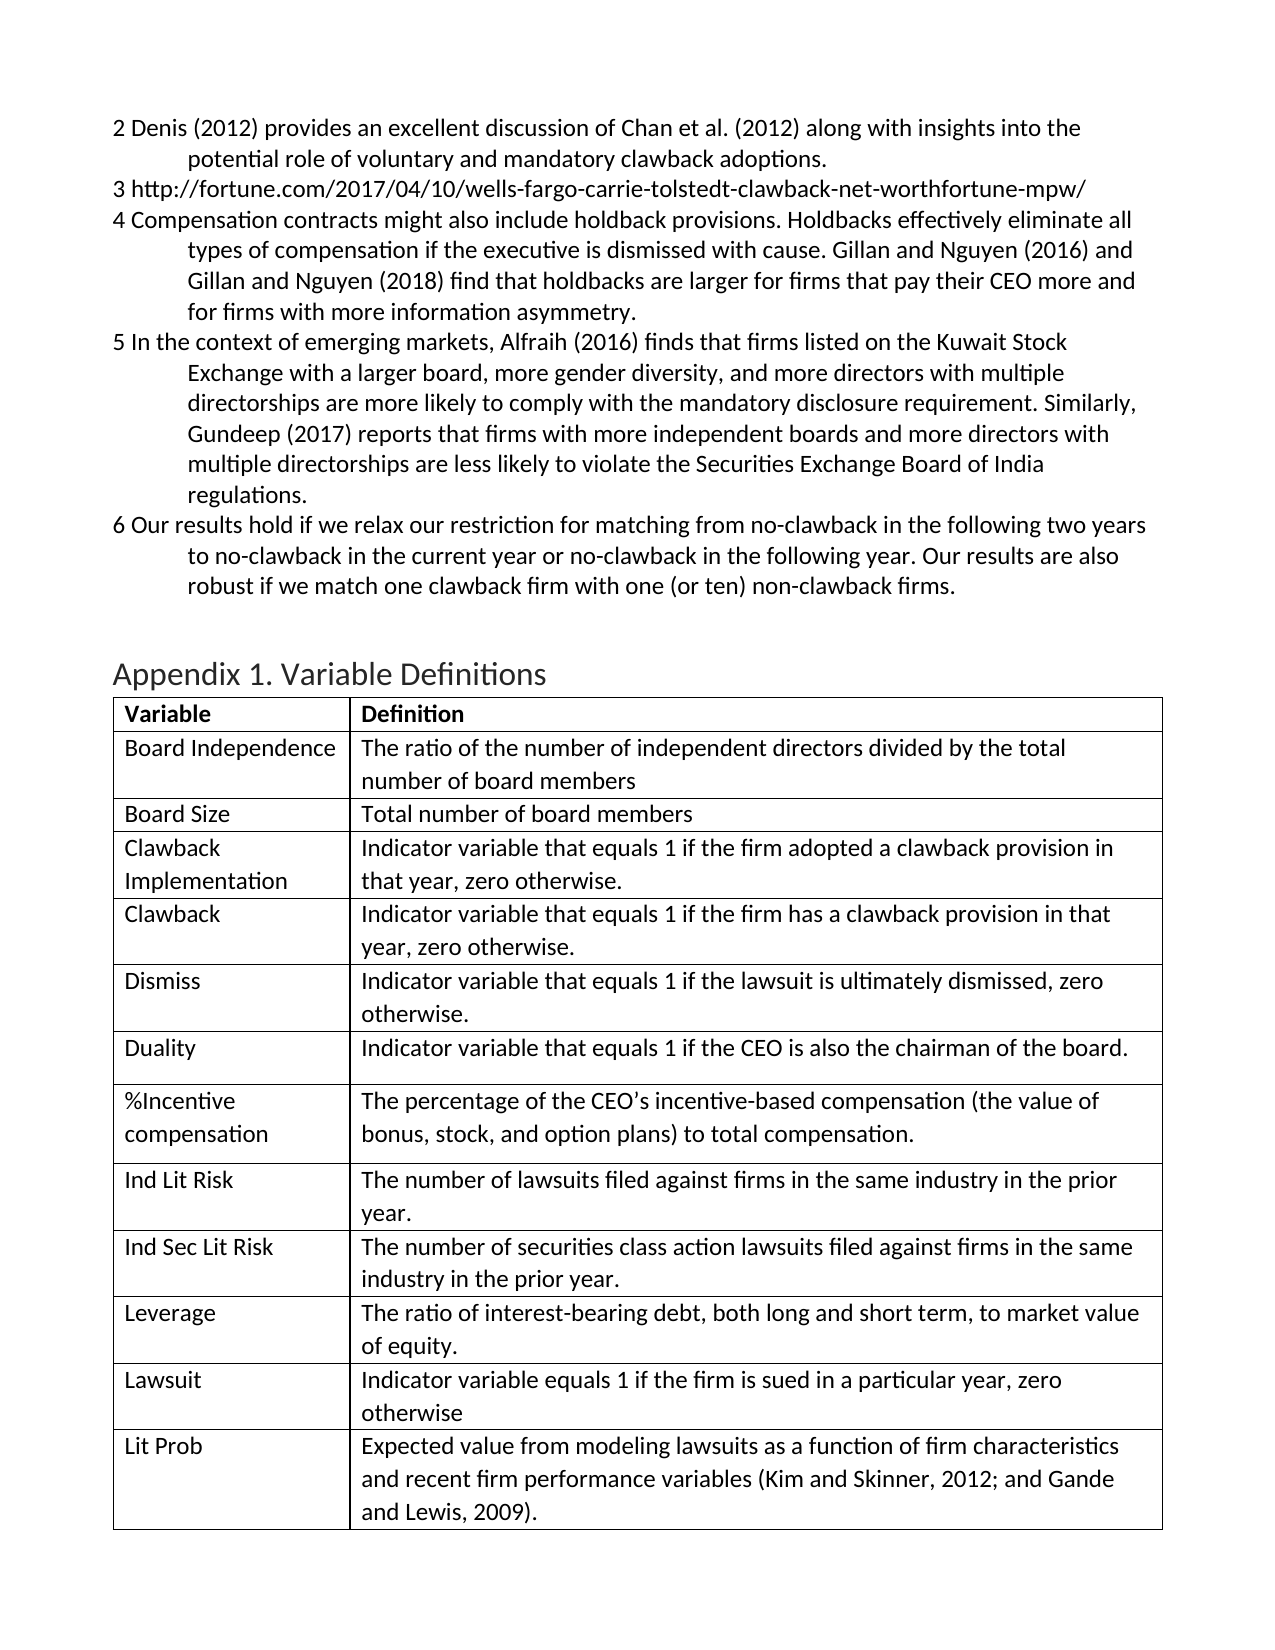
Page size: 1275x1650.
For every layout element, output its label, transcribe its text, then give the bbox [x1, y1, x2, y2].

table_cell Indicator variable that equals 1 if the firm has a clawback provision in that year, zero otherwise. [351, 899, 1162, 964]
text 3 http://fortune.com/2017/04/10/wells-fargo-carrie-tolstedt-clawback-net-worthfortune-mpw/ [112, 173, 1162, 204]
table_cell The ratio of the number of independent directors divided by the total number of board members [351, 732, 1162, 797]
table_cell Total number of board members [351, 799, 1162, 831]
table_cell The number of lawsuits filed against firms in the same industry in the prior year. [351, 1164, 1162, 1229]
table_cell %Incentive compensation [114, 1085, 349, 1163]
table_cell Dismiss [114, 965, 349, 1031]
table_cell The number of securities class action lawsuits filed against firms in the same industry in the prior year. [351, 1231, 1162, 1296]
table_cell Duality [114, 1032, 349, 1084]
table_cell Indicator variable that equals 1 if the CEO is also the chairman of the board. [351, 1032, 1162, 1084]
table_cell Ind Lit Risk [114, 1164, 349, 1229]
table_cell Indicator variable that equals 1 if the lawsuit is ultimately dismissed, zero otherwise. [351, 965, 1162, 1031]
text 4 Compensation contracts might also include holdback provisions. Holdbacks effectively eliminate all types of compensation if the executive is dismissed with cause. Gillan and Nguyen (2016) and Gillan and Nguyen (2018) find that holdbacks are larger for firms that pay their CEO more and for firms with more information asymmetry. [112, 204, 1162, 326]
text 2 Denis (2012) provides an excellent discussion of Chan et al. (2012) along with insights into the potential role of voluntary and mandatory clawback adoptions. [112, 112, 1162, 173]
subtitle Appendix 1. Variable Definitions [112, 653, 1162, 694]
text 6 Our results hold if we relax our restriction for matching from no-clawback in the following two years to no-clawback in the current year or no-clawback in the following year. Our results are also robust if we match one clawback firm with one (or ten) non-clawback firms. [112, 509, 1162, 601]
table_cell Leverage [114, 1297, 349, 1363]
table_cell The percentage of the CEO’s incentive-based compensation (the value of bonus, stock, and option plans) to total compensation. [351, 1085, 1162, 1163]
text 5 In the context of emerging markets, Alfraih (2016) finds that firms listed on the Kuwait Stock Exchange with a larger board, more gender diversity, and more directors with multiple directorships are more likely to comply with the mandatory disclosure requirement. Similarly, Gundeep (2017) reports that firms with more independent boards and more directors with multiple directorships are less likely to violate the Securities Exchange Board of India regulations. [112, 326, 1162, 509]
table_cell Lawsuit [114, 1364, 349, 1429]
table_cell Board Size [114, 799, 349, 831]
table_cell Clawback Implementation [114, 832, 349, 898]
table_cell Indicator variable that equals 1 if the firm adopted a clawback provision in that year, zero otherwise. [351, 832, 1162, 898]
table_cell Expected value from modeling lawsuits as a function of firm characteristics and recent firm performance variables (Kim and Skinner, 2012; and Gande and Lewis, 2009). [351, 1430, 1162, 1529]
table_cell Clawback [114, 899, 349, 964]
table_cell The ratio of interest-bearing debt, both long and short term, to market value of equity. [351, 1297, 1162, 1363]
table_cell Indicator variable equals 1 if the firm is sued in a particular year, zero otherwise [351, 1364, 1162, 1429]
table_cell Ind Sec Lit Risk [114, 1231, 349, 1296]
table_cell Lit Prob [114, 1430, 349, 1529]
table_cell Board Independence [114, 732, 349, 797]
table_header Variable [114, 698, 349, 731]
table_header Definition [351, 698, 1162, 731]
